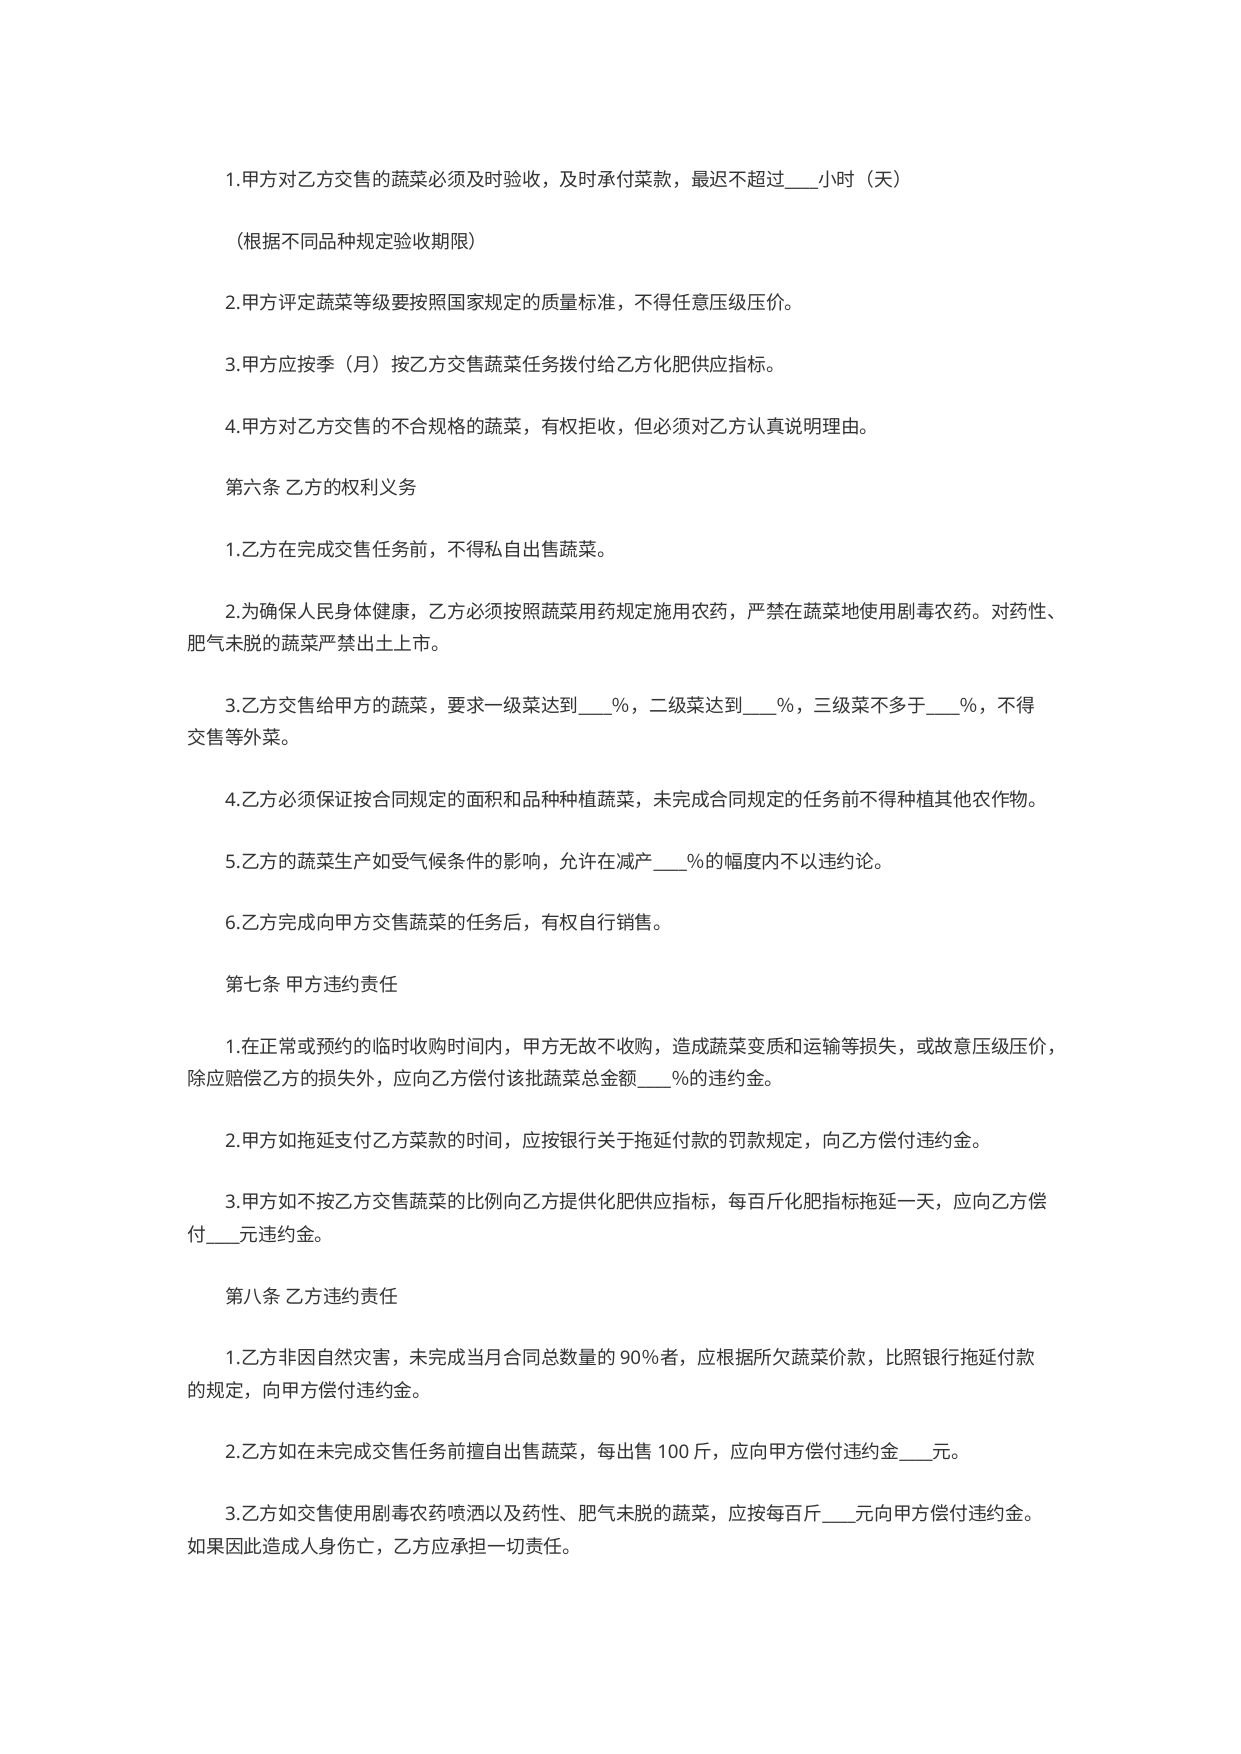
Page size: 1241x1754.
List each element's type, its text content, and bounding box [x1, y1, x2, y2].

text 第七条 甲方违约责任 [187, 967, 1053, 999]
text 第八条 乙方违约责任 [187, 1279, 1053, 1311]
text 6.乙方完成向甲方交售蔬菜的任务后，有权自行销售。 [187, 905, 1053, 938]
text 3.乙方交售给甲方的蔬菜，要求一级菜达到____％，二级菜达到____％，三级菜不多于____％，不得交售等外菜。 [187, 688, 1053, 753]
text 3.甲方如不按乙方交售蔬菜的比例向乙方提供化肥供应指标，每百斤化肥指标拖延一天，应向乙方偿付____元违约金。 [187, 1184, 1053, 1249]
text 1.乙方在完成交售任务前，不得私自出售蔬菜。 [187, 532, 1053, 564]
text 4.乙方必须保证按合同规定的面积和品种种植蔬菜，未完成合同规定的任务前不得种植其他农作物。 [187, 782, 1053, 814]
text 2.乙方如在未完成交售任务前擅自出售蔬菜，每出售100斤，应向甲方偿付违约金____元。 [187, 1434, 1053, 1467]
text 2.为确保人民身体健康，乙方必须按照蔬菜用药规定施用农药，严禁在蔬菜地使用剧毒农药。对药性、肥气未脱的蔬菜严禁出土上市。 [187, 594, 1053, 659]
text 2.甲方评定蔬菜等级要按照国家规定的质量标准，不得任意压级压价。 [187, 285, 1053, 318]
text 1.甲方对乙方交售的蔬菜必须及时验收，及时承付菜款，最迟不超过____小时（天） [187, 162, 1053, 194]
text 第六条 乙方的权利义务 [187, 470, 1053, 503]
text 1.在正常或预约的临时收购时间内，甲方无故不收购，造成蔬菜变质和运输等损失，或故意压级压价，除应赔偿乙方的损失外，应向乙方偿付该批蔬菜总金额____％的违约金。 [187, 1029, 1053, 1094]
text 3.乙方如交售使用剧毒农药喷洒以及药性、肥气未脱的蔬菜，应按每百斤____元向甲方偿付违约金。如果因此造成人身伤亡，乙方应承担一切责任。 [187, 1496, 1053, 1561]
text 3.甲方应按季（月）按乙方交售蔬菜任务拨付给乙方化肥供应指标。 [187, 347, 1053, 379]
text 2.甲方如拖延支付乙方菜款的时间，应按银行关于拖延付款的罚款规定，向乙方偿付违约金。 [187, 1123, 1053, 1155]
text 5.乙方的蔬菜生产如受气候条件的影响，允许在减产____％的幅度内不以违约论。 [187, 844, 1053, 876]
text （根据不同品种规定验收期限） [187, 224, 1053, 256]
text 4.甲方对乙方交售的不合规格的蔬菜，有权拒收，但必须对乙方认真说明理由。 [187, 409, 1053, 441]
text 1.乙方非因自然灾害，未完成当月合同总数量的90％者，应根据所欠蔬菜价款，比照银行拖延付款的规定，向甲方偿付违约金。 [187, 1340, 1053, 1405]
